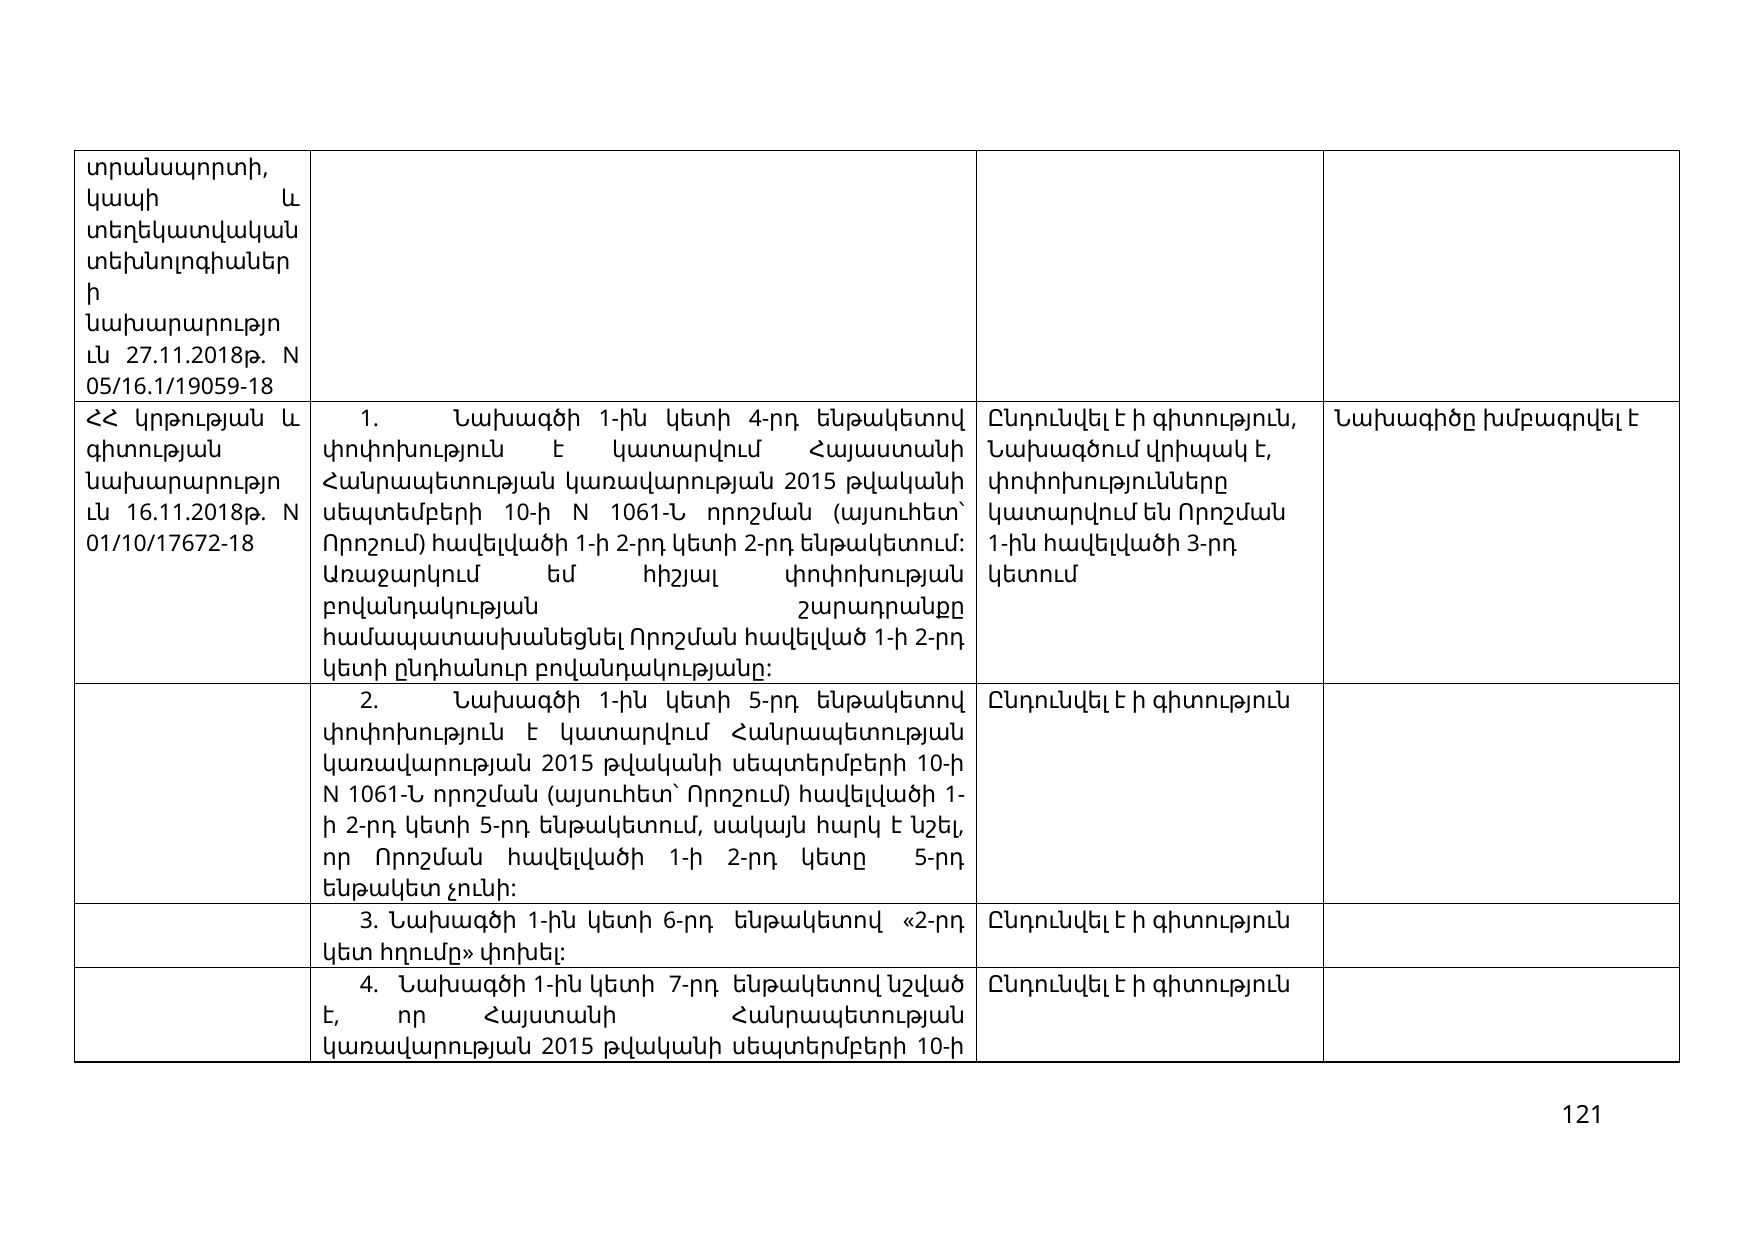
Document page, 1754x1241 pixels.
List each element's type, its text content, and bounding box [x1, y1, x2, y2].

table_cell [75, 968, 310, 1061]
table_cell [1324, 968, 1679, 1061]
table_cell [75, 904, 310, 967]
table_cell [1324, 684, 1679, 903]
table_cell Նախագիծը խմբագրվել է [1324, 402, 1679, 683]
table_cell [1324, 151, 1679, 401]
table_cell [311, 151, 976, 401]
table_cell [311, 968, 976, 1061]
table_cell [977, 151, 1323, 401]
table_cell Ընդունվել է ի գիտություն, Նախագծում վրիպակ է, փոփոխությունները կատարվում են Որոշման 1-ին հավելվածի 3-րդ կետում [977, 402, 1323, 683]
table_cell 3. Նախագծի 1-ին կետի 6-րդ ենթակետով «2-րդ կետ հղումը» փոխել: [311, 904, 976, 967]
table_cell Նախագծի 1-ին կետի 4-րդ ենթակետով փոփոխություն է կատարվում Հայաստանի Հանրապետության կառավարության 2015 թվականի սեպտեմբերի 10-ի N 1061-Ն որոշման (այսուհետ՝ Որոշում) հավելվածի 1-ի 2-րդ կետի 2-րդ ենթակետում: Առաջարկում եմ հիշյալ փոփոխության բովանդակության շարադրանքը համապատասխանեցնել Որոշման հավելված 1-ի 2-րդ կետի ընդհանուր բովանդակությանը: [311, 402, 976, 683]
table_cell ՀՀ կրթության և գիտության նախարարություն 16.11.2018թ. N 01/10/17672-18 [75, 402, 310, 683]
table_cell [75, 684, 310, 903]
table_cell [977, 968, 1323, 1061]
table_cell [1324, 904, 1679, 967]
table_cell Ընդունվել է ի գիտություն [977, 684, 1323, 903]
table_cell Ընդունվել է ի գիտություն [977, 904, 1323, 967]
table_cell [75, 151, 310, 401]
table_cell Նախագծի 1-ին կետի 5-րդ ենթակետով փոփոխություն է կատարվում Հանրապետության կառավարության 2015 թվականի սեպտերմբերի 10-ի N 1061-Ն որոշման (այսուհետ՝ Որոշում) հավելվածի 1-ի 2-րդ կետի 5-րդ ենթակետում, սակայն հարկ է նշել, որ Որոշման հավելվածի 1-ի 2-րդ կետը 5-րդ ենթակետ չունի: [311, 684, 976, 903]
